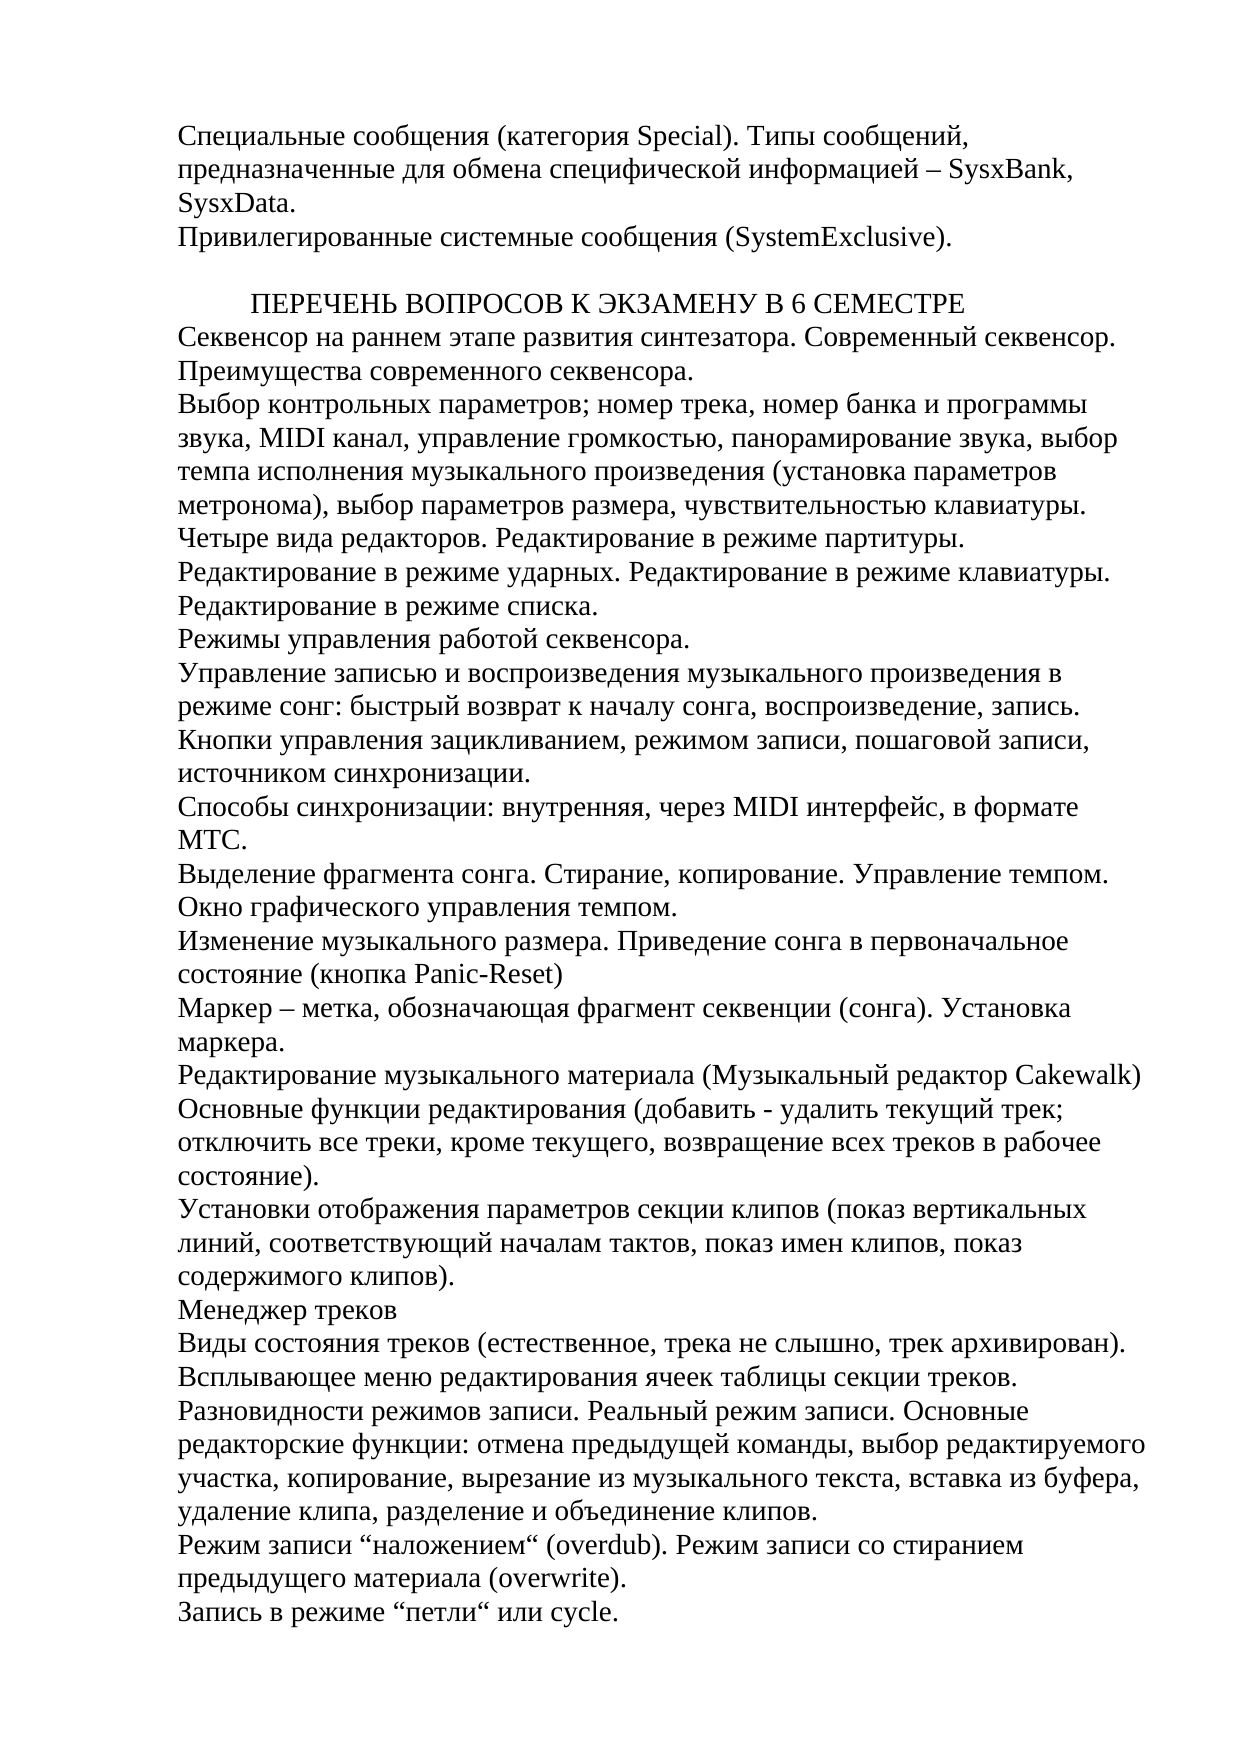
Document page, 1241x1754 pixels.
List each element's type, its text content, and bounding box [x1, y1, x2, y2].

text Выделение фрагмента сонга. Стирание, копирование. Управление темпом. Окно графического управления темпом. [177, 856, 1152, 923]
text Способы синхронизации: внутренняя, через MIDI интерфейс, в формате МТС. [177, 789, 1152, 856]
text Основные функции редактирования (добавить - удалить текущий трек; отключить все треки, кроме текущего, возвращение всех треков в рабочее состояние). [177, 1091, 1152, 1191]
text Привилегированные системные сообщения (SystemExclusive). [177, 219, 1152, 252]
text Менеджер треков [177, 1292, 1152, 1326]
text Всплывающее меню редактирования ячеек таблицы секции треков. [177, 1359, 1152, 1393]
text Установки отображения параметров секции клипов (показ вертикальных линий, соответствующий началам тактов, показ имен клипов, показ содержимого клипов). [177, 1191, 1152, 1292]
text Специальные сообщения (категория Special). Типы сообщений, предназначенные для обмена специфической информацией – SysxBank, SysxData. [177, 118, 1152, 219]
text Разновидности режимов записи. Реальный режим записи. Основные редакторские функции: отмена предыдущей команды, выбор редактируемого участка, копирование, вырезание из музыкального текста, вставка из буфера, удаление клипа, разделение и объединение клипов. [177, 1393, 1152, 1527]
text Управление записью и воспроизведения музыкального произведения в режиме сонг: быстрый возврат к началу сонга, воспроизведение, запись. Кнопки управления зацикливанием, режимом записи, пошаговой записи, источником синхронизации. [177, 655, 1152, 789]
text Редактирование музыкального материала (Музыкальный редактор Cakewalk) [177, 1057, 1152, 1091]
text Выбор контрольных параметров; номер трека, номер банка и программы звука, MIDI канал, управление громкостью, панорамирование звука, выбор темпа исполнения музыкального произведения (установка параметров метронома), выбор параметров размера, чувствительностью клавиатуры. [177, 386, 1152, 521]
text Виды состояния треков (естественное, трека не слышно, трек архивирован). [177, 1326, 1152, 1359]
text Изменение музыкального размера. Приведение сонга в первоначальное состояние (кнопка Panic-Reset) [177, 923, 1152, 990]
text Запись в режиме “петли“ или cycle. [177, 1594, 1152, 1627]
text Секвенсор на раннем этапе развития синтезатора. Современный секвенсор. Преимущества современного секвенсора. [177, 319, 1152, 386]
text Режимы управления работой секвенсора. [177, 621, 1152, 655]
text ПЕРЕЧЕНЬ ВОПРОСОВ К ЭКЗАМЕНУ В 6 СЕМЕСТРЕ [177, 286, 1152, 319]
text Четыре вида редакторов. Редактирование в режиме партитуры. Редактирование в режиме ударных. Редактирование в режиме клавиатуры. Редактирование в режиме списка. [177, 521, 1152, 621]
text Режим записи “наложением“ (overdub). Режим записи со стиранием предыдущего материала (overwrite). [177, 1527, 1152, 1594]
text Маркер – метка, обозначающая фрагмент секвенции (сонга). Установка маркера. [177, 990, 1152, 1057]
